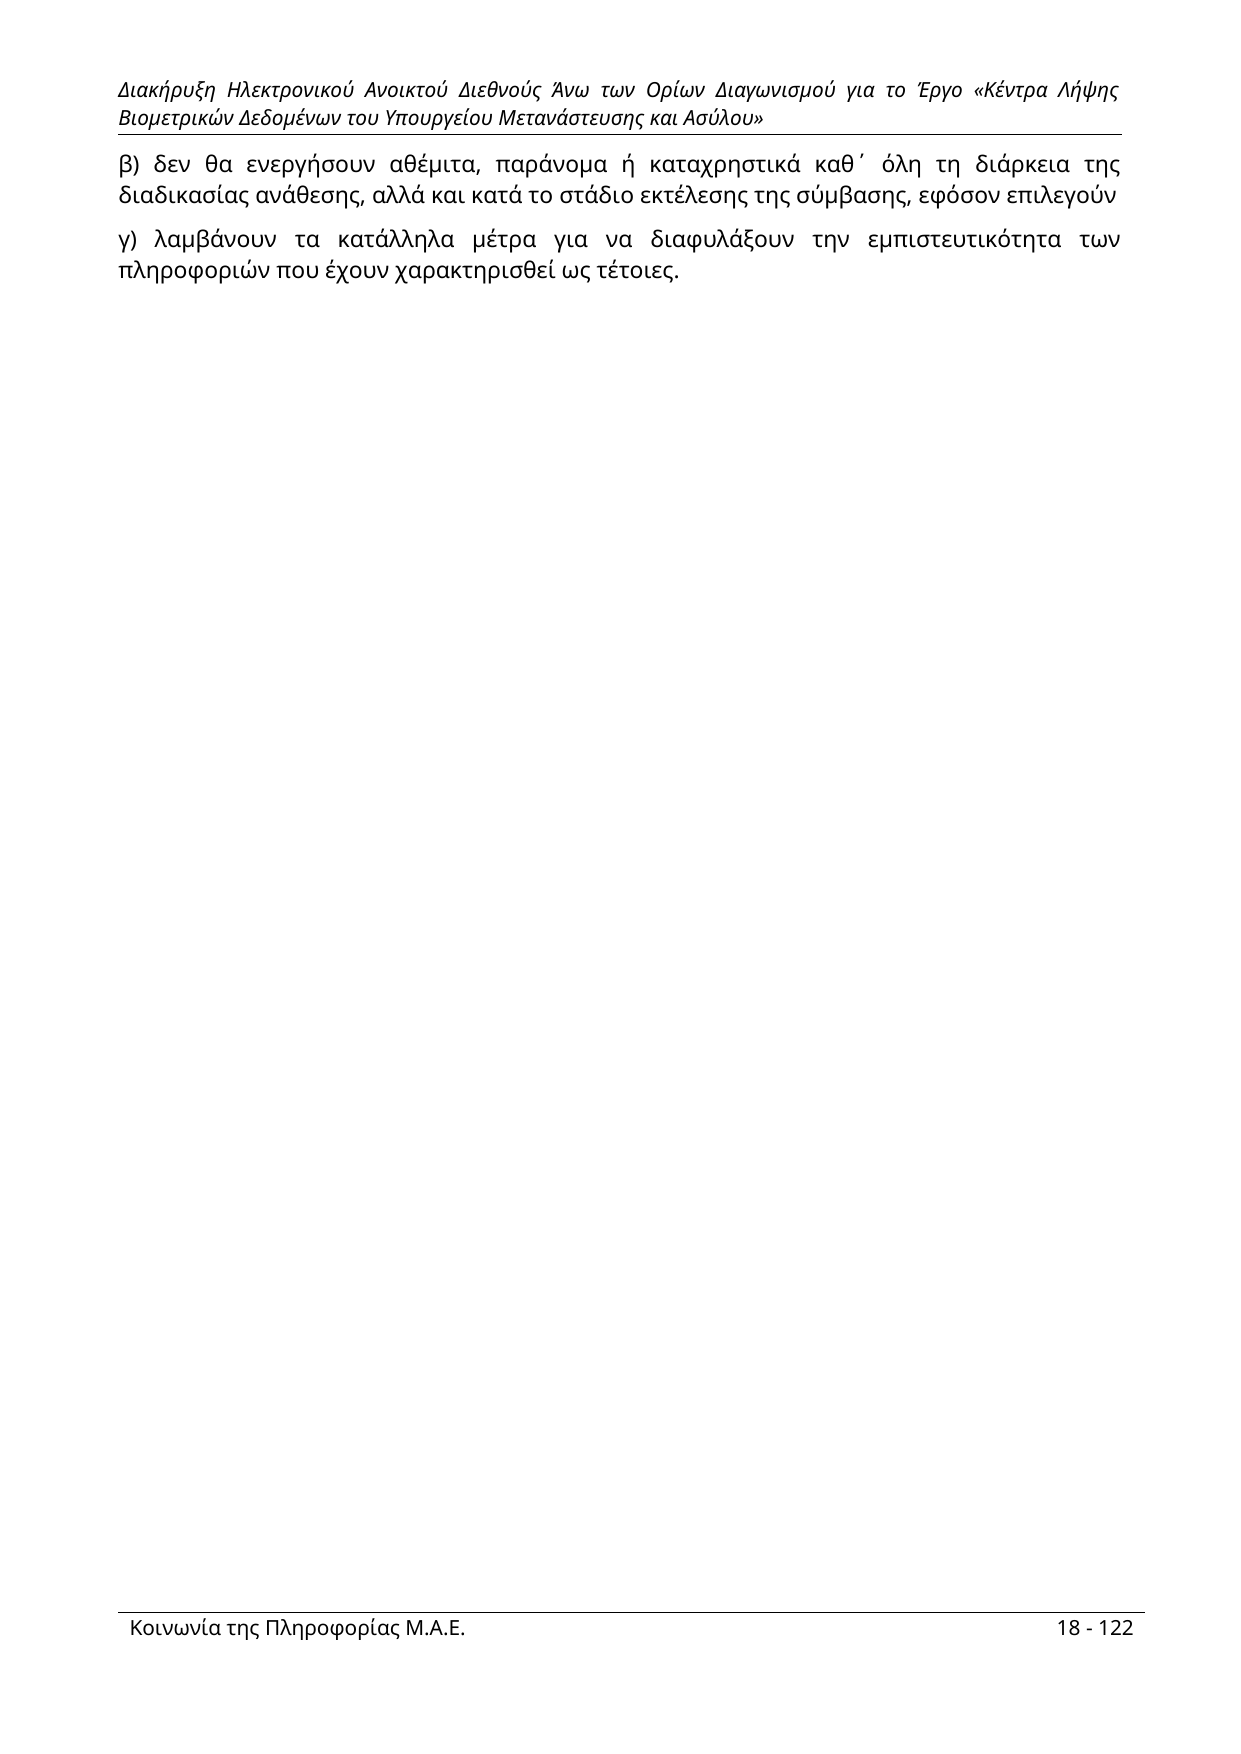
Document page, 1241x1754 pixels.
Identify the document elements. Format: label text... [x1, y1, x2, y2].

text γ) λαμβάνουν τα κατάλληλα μέτρα για να διαφυλάξουν την εμπιστευτικότητα των πληροφοριών που έχουν χαρακτηρισθεί ως τέτοιες. [118, 222, 1122, 285]
text β) δεν θα ενεργήσουν αθέμιτα, παράνομα ή καταχρηστικά καθ΄ όλη τη διάρκεια της διαδικασίας ανάθεσης, αλλά και κατά το στάδιο εκτέλεσης της σύμβασης, εφόσον επιλεγούν [118, 147, 1122, 210]
